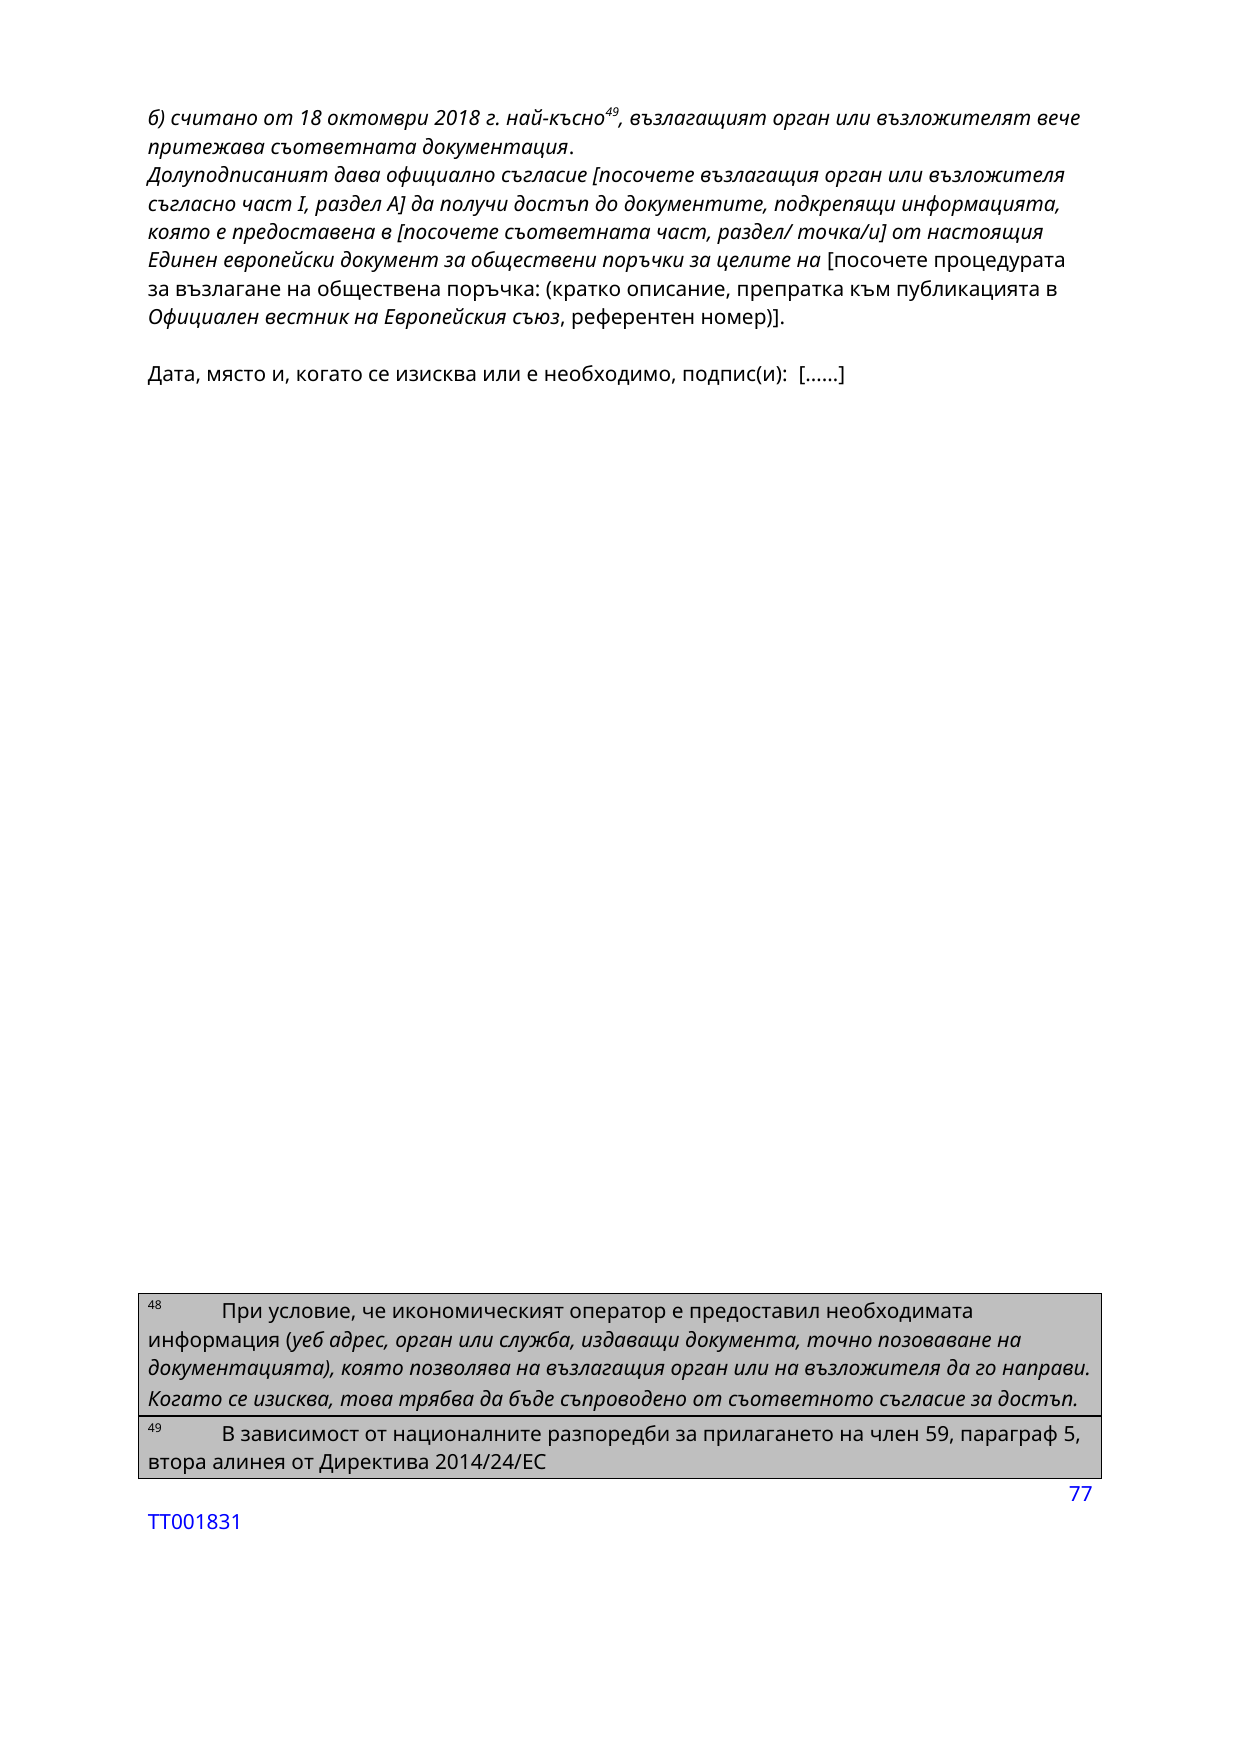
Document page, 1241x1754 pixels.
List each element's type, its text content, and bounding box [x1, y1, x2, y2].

text Долуподписаният дава официално съгласие [посочете възлагащия орган или възложителя съгласно част I, раздел A] да получи достъп до документите, подкрепящи информацията, която е предоставена в [посочете съответната част, раздел/ точка/и] от настоящия Единен европейски документ за обществени поръчки за целите на [посочете процедурата за възлагане на обществена поръчка: (кратко описание, препратка към публикацията в Официален вестник на Европейския съюз, референтен номер)]. [148, 160, 1092, 331]
text Дата, място и, когато се изисква или е необходимо, подпис(и): [……] [148, 359, 1092, 388]
text б) считано от 18 октомври 2018 г. най-късно, възлагащият орган или възложителят вече притежава съответната документация. [148, 103, 1092, 160]
